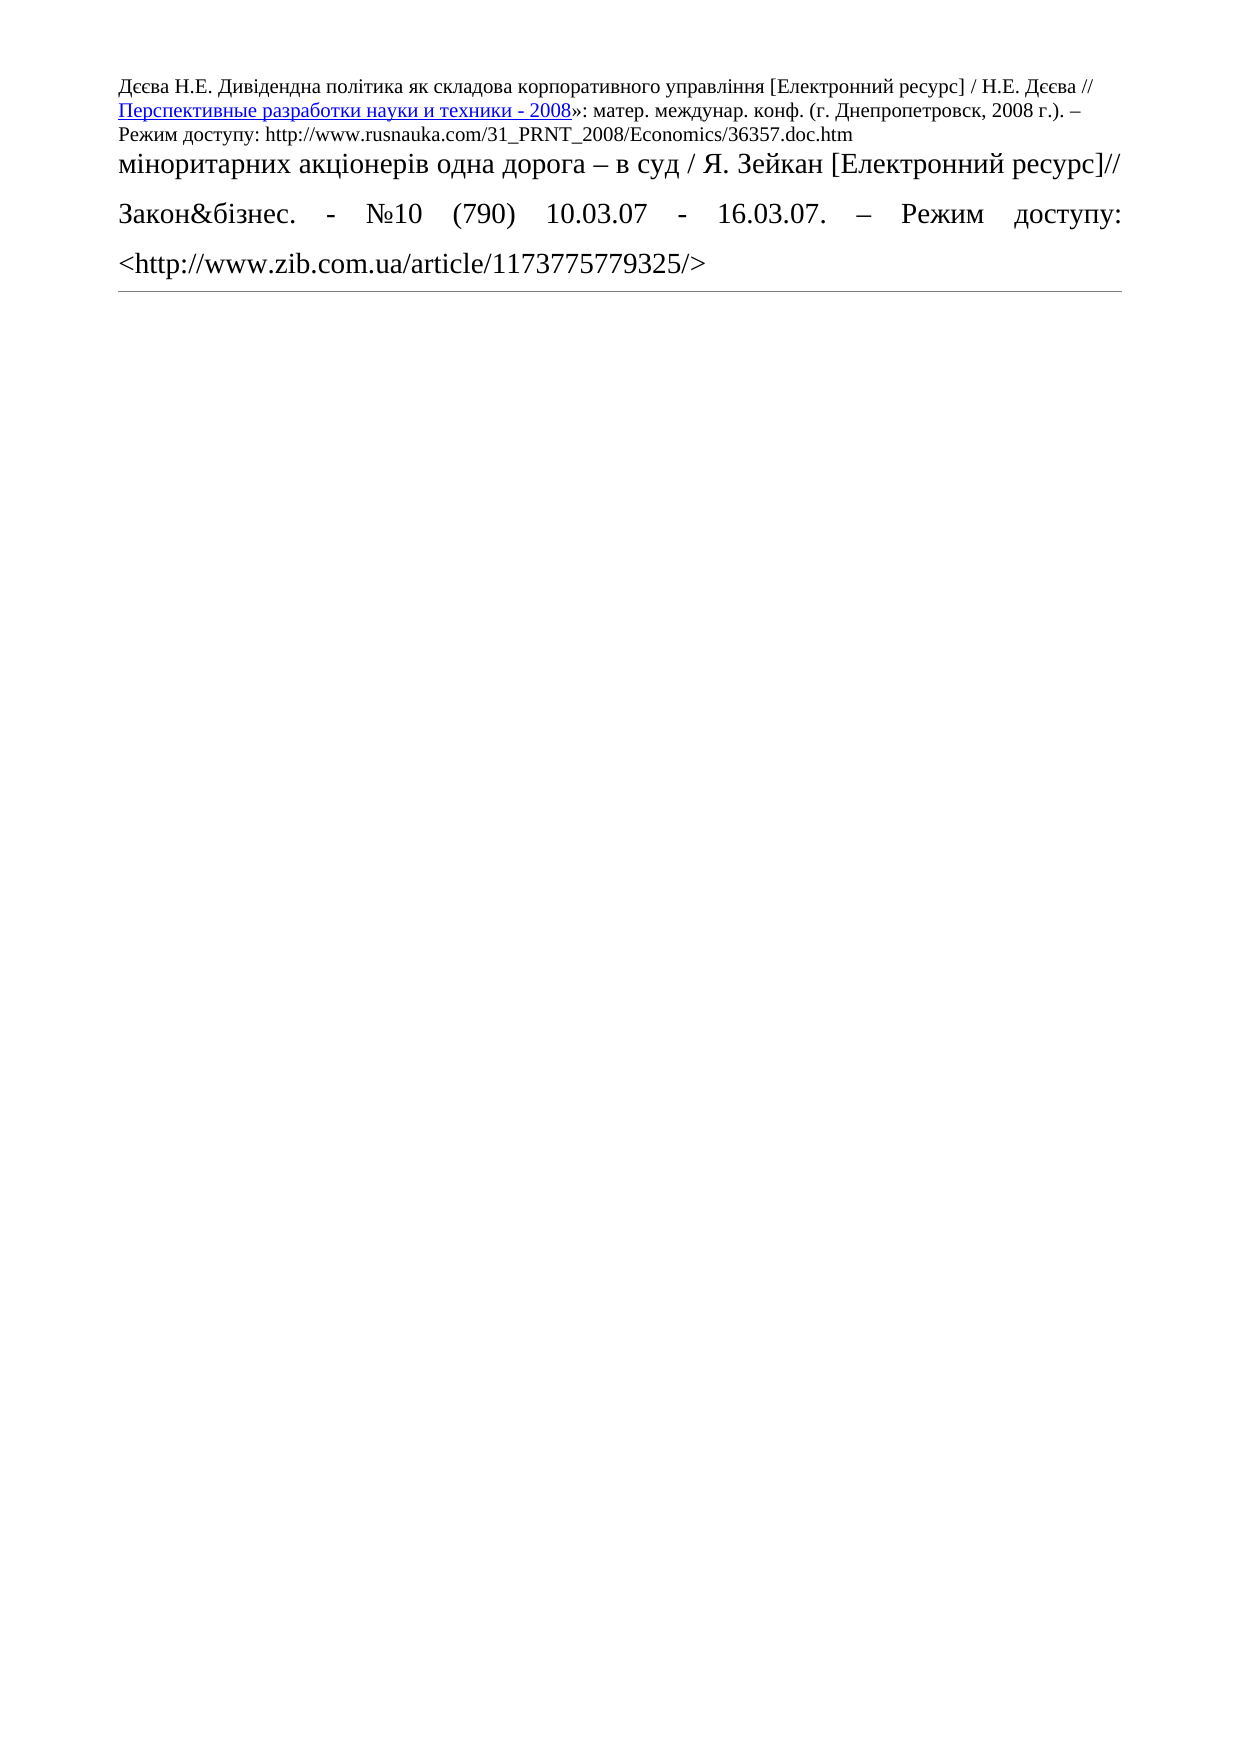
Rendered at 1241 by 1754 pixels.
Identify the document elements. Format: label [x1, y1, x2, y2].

text [118, 146, 1122, 291]
